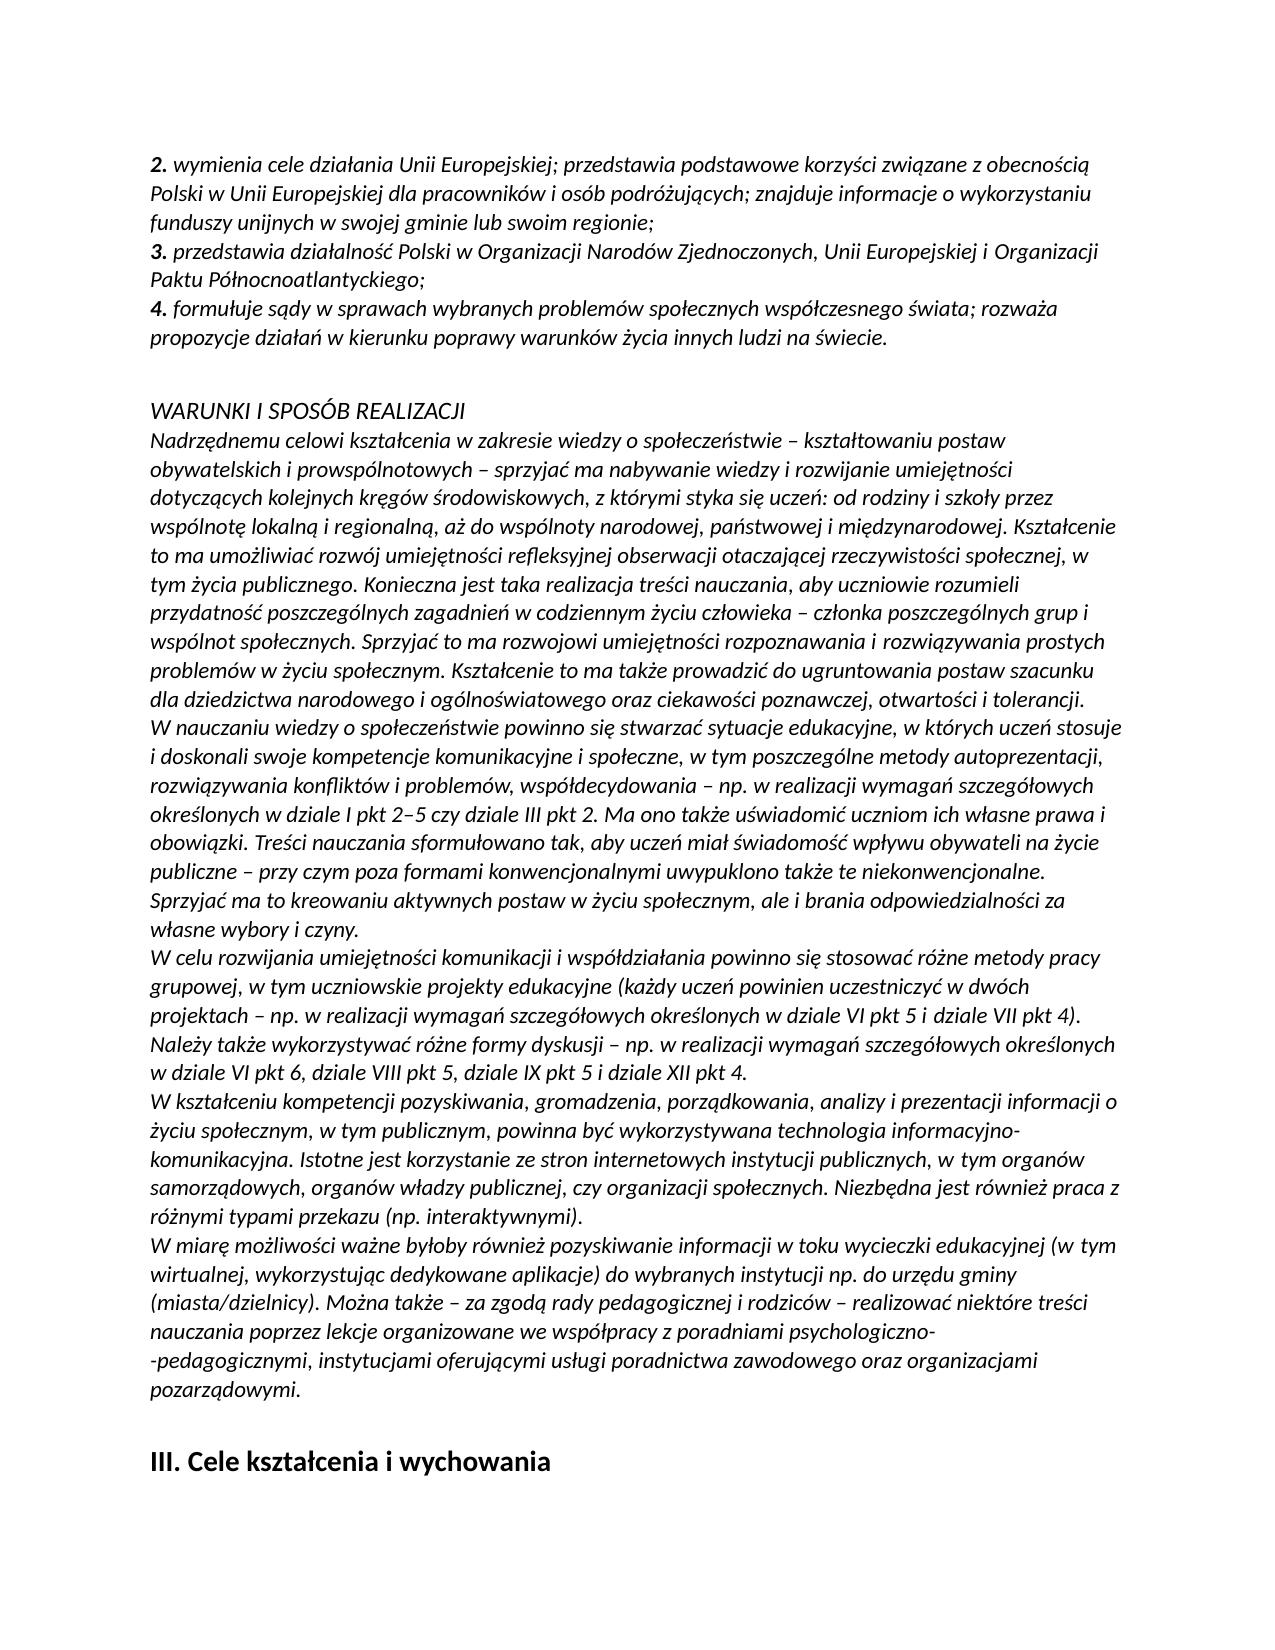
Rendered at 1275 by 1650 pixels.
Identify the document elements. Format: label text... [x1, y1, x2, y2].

text Nadrzędnemu celowi kształcenia w zakresie wiedzy o społeczeństwie – kształtowaniu postaw obywatelskich i prowspólnotowych – sprzyjać ma nabywanie wiedzy i rozwijanie umiejętności dotyczących kolejnych kręgów środowiskowych, z którymi styka się uczeń: od rodziny i szkoły przez wspólnotę lokalną i regionalną, aż do wspólnoty narodowej, państwowej i międzynarodowej. Kształcenie to ma umożliwiać rozwój umiejętności refleksyjnej obserwacji otaczającej rzeczywistości społecznej, w tym życia publicznego. Konieczna jest taka realizacja treści nauczania, aby uczniowie rozumieli przydatność poszczególnych zagadnień w codziennym życiu człowieka – członka poszczególnych grup i wspólnot społecznych. Sprzyjać to ma rozwojowi umiejętności rozpoznawania i rozwiązywania prostych problemów w życiu społecznym. Kształcenie to ma także prowadzić do ugruntowania postaw szacunku dla dziedzictwa narodowego i ogólnoświatowego oraz ciekawości poznawczej, otwartości i tolerancji. [150, 425, 1125, 713]
text 4. formułuje sądy w sprawach wybranych problemów społecznych współczesnego świata; rozważa propozycje działań w kierunku poprawy warunków życia innych ludzi na świecie. [150, 294, 1125, 351]
text 3. przedstawia działalność Polski w Organizacji Narodów Zjednoczonych, Unii Europejskiej i Organizacji Paktu Północnoatlantyckiego; [150, 236, 1125, 294]
text W miarę możliwości ważne byłoby również pozyskiwanie informacji w toku wycieczki edukacyjnej (w tym wirtualnej, wykorzystując dedykowane aplikacje) do wybranych instytucji np. do urzędu gminy (miasta/dzielnicy). Można także – za zgodą rady pedagogicznej i rodziców – realizować niektóre treści nauczania poprzez lekcje organizowane we współpracy z poradniami psychologiczno- -pedagogicznymi, instytucjami oferującymi usługi poradnictwa zawodowego oraz organizacjami pozarządowymi. [150, 1230, 1125, 1403]
text W nauczaniu wiedzy o społeczeństwie powinno się stwarzać sytuacje edukacyjne, w których uczeń stosuje i doskonali swoje kompetencje komunikacyjne i społeczne, w tym poszczególne metody autoprezentacji, rozwiązywania konfliktów i problemów, współdecydowania – np. w realizacji wymagań szczegółowych określonych w dziale I pkt 2–5 czy dziale III pkt 2. Ma ono także uświadomić uczniom ich własne prawa i obowiązki. Treści nauczania sformułowano tak, aby uczeń miał świadomość wpływu obywateli na życie publiczne – przy czym poza formami konwencjonalnymi uwypuklono także te niekonwencjonalne. Sprzyjać ma to kreowaniu aktywnych postaw w życiu społecznym, ale i brania odpowiedzialności za własne wybory i czyny. [150, 713, 1125, 943]
text W kształceniu kompetencji pozyskiwania, gromadzenia, porządkowania, analizy i prezentacji informacji o życiu społecznym, w tym publicznym, powinna być wykorzystywana technologia informacyjno-komunikacyjna. Istotne jest korzystanie ze stron internetowych instytucji publicznych, w tym organów samorządowych, organów władzy publicznej, czy organizacji społecznych. Niezbędna jest również praca z różnymi typami przekazu (np. interaktywnymi). [150, 1087, 1125, 1230]
text 2. wymienia cele działania Unii Europejskiej; przedstawia podstawowe korzyści związane z obecnością Polski w Unii Europejskiej dla pracowników i osób podróżujących; znajduje informacje o wykorzystaniu funduszy unijnych w swojej gminie lub swoim regionie; [150, 150, 1125, 236]
text III. Cele kształcenia i wychowania [150, 1448, 1125, 1477]
text W celu rozwijania umiejętności komunikacji i współdziałania powinno się stosować różne metody pracy grupowej, w tym uczniowskie projekty edukacyjne (każdy uczeń powinien uczestniczyć w dwóch projektach – np. w realizacji wymagań szczegółowych określonych w dziale VI pkt 5 i dziale VII pkt 4). Należy także wykorzystywać różne formy dyskusji – np. w realizacji wymagań szczegółowych określonych w dziale VI pkt 6, dziale VIII pkt 5, dziale IX pkt 5 i dziale XII pkt 4. [150, 943, 1125, 1087]
text WARUNKI I SPOSÓB REALIZACJI [150, 397, 1125, 425]
